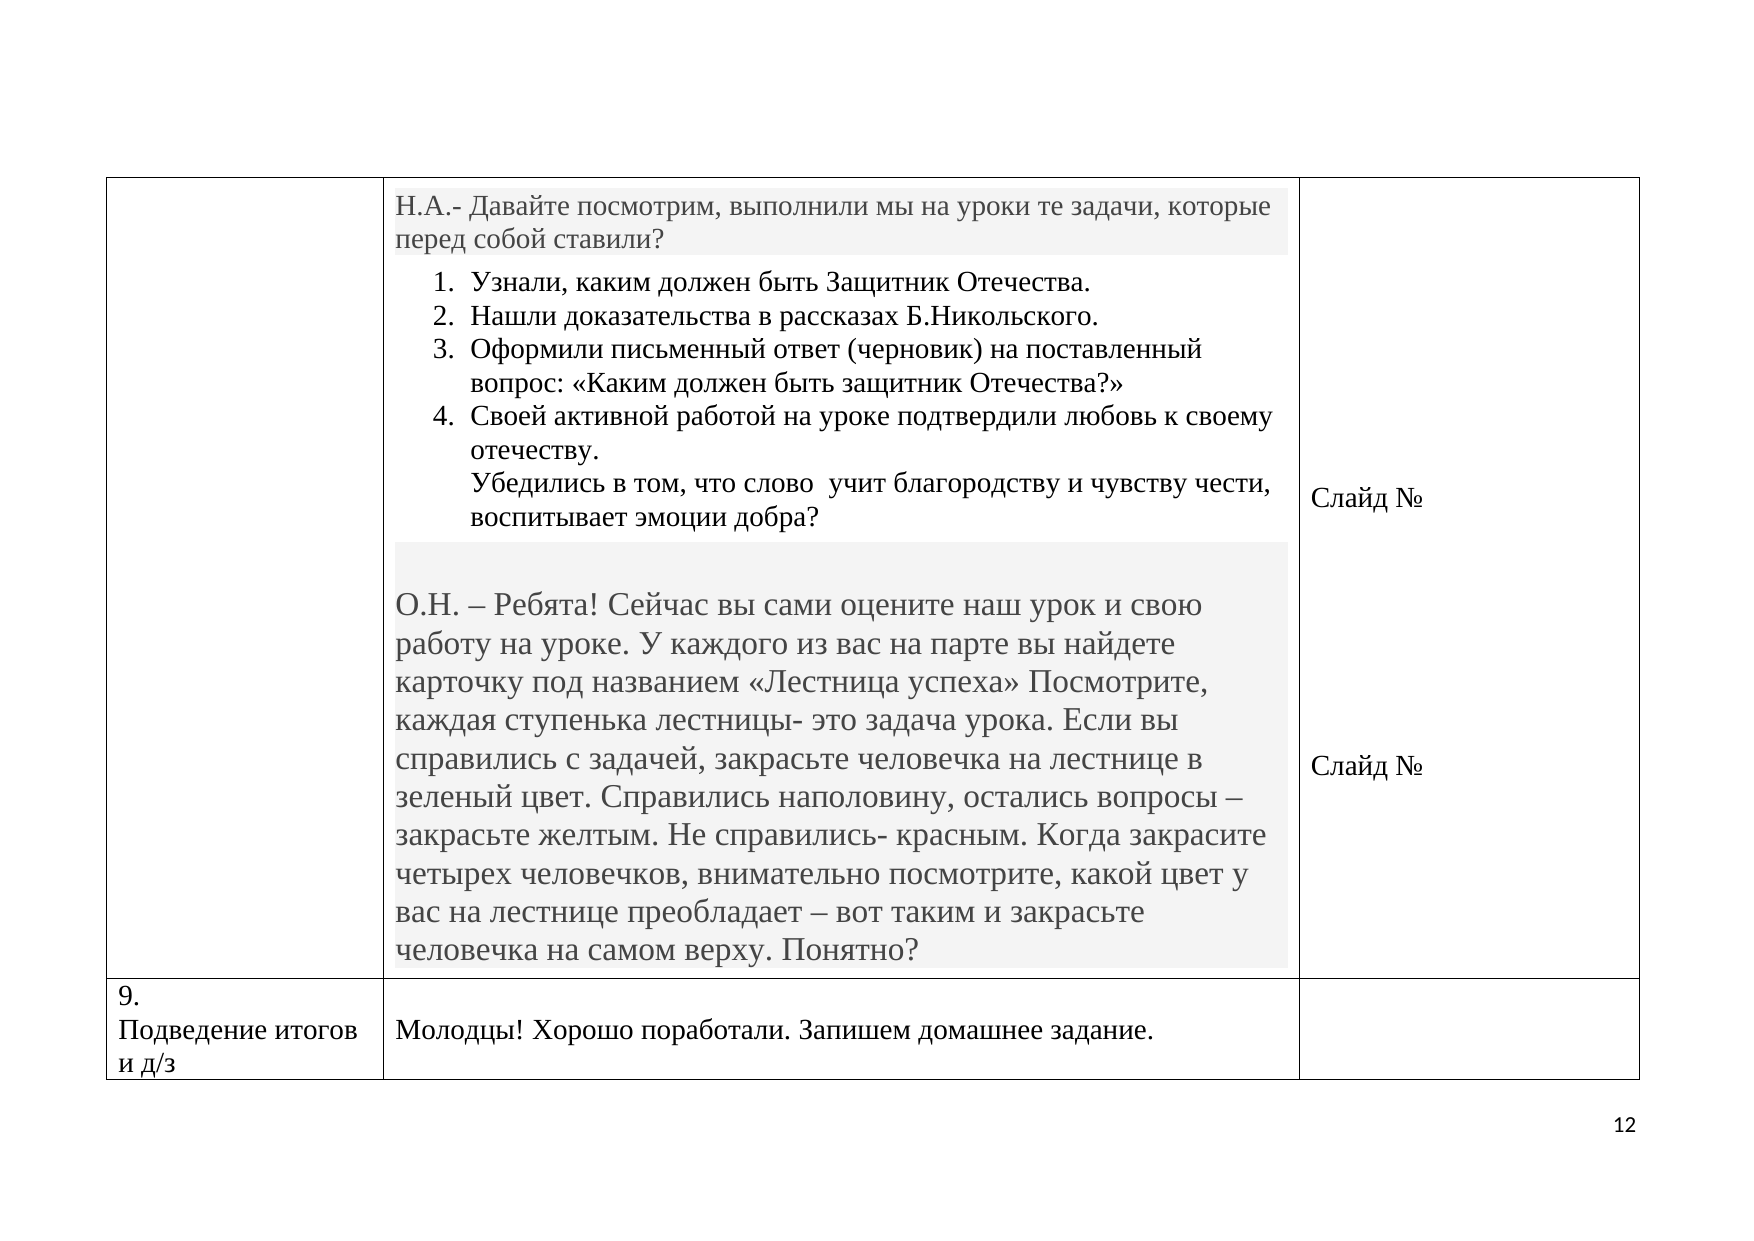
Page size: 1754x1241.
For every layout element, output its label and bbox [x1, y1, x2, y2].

table_cell [1300, 979, 1639, 1079]
table_cell [384, 979, 1299, 1079]
table_cell [107, 178, 383, 977]
table_cell [1300, 178, 1639, 977]
table_cell [107, 979, 383, 1079]
table_cell [384, 178, 1299, 977]
